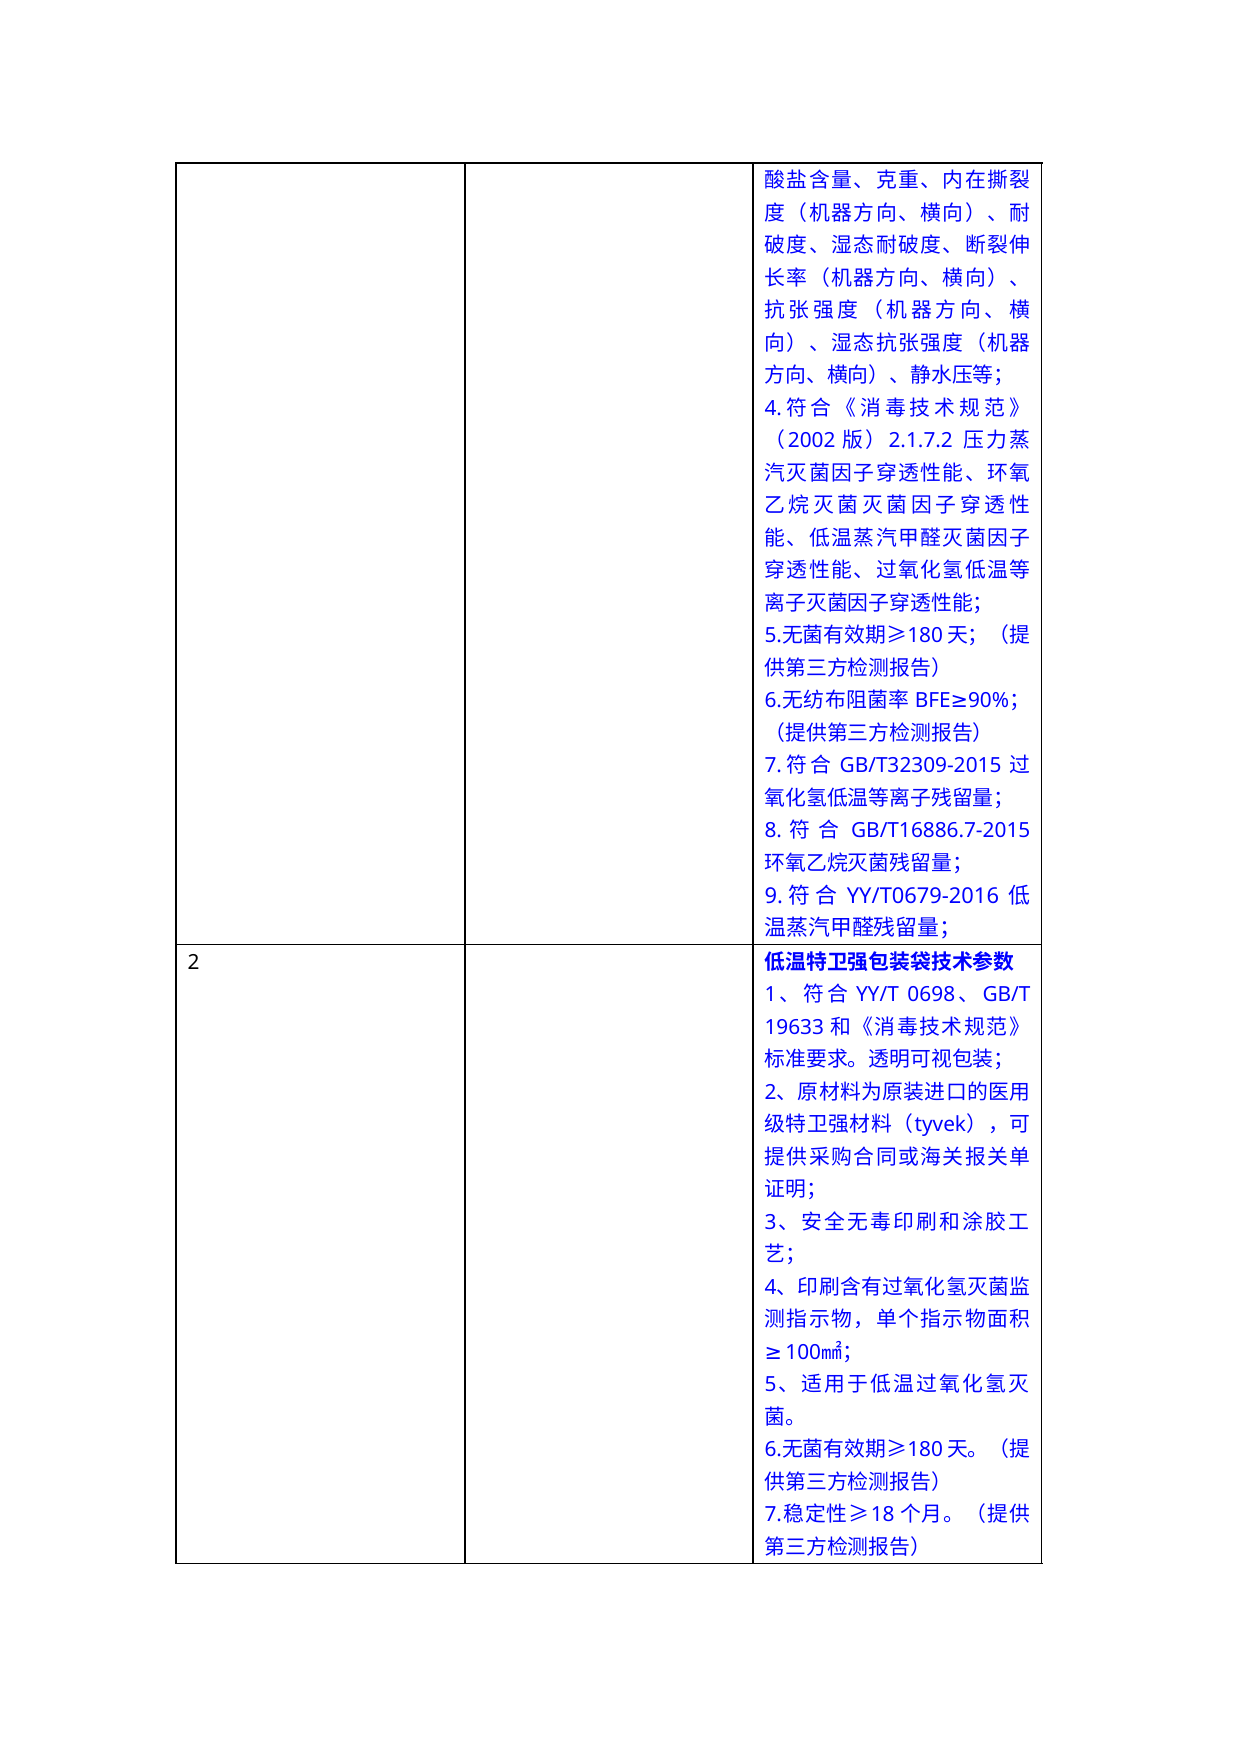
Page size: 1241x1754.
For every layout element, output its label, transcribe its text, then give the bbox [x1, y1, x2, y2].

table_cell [754, 164, 1041, 943]
table_cell [466, 945, 752, 1563]
table_cell 1 [177, 164, 464, 943]
table_cell 2 [177, 945, 464, 1563]
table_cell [754, 945, 1041, 1563]
table_cell [466, 164, 752, 943]
